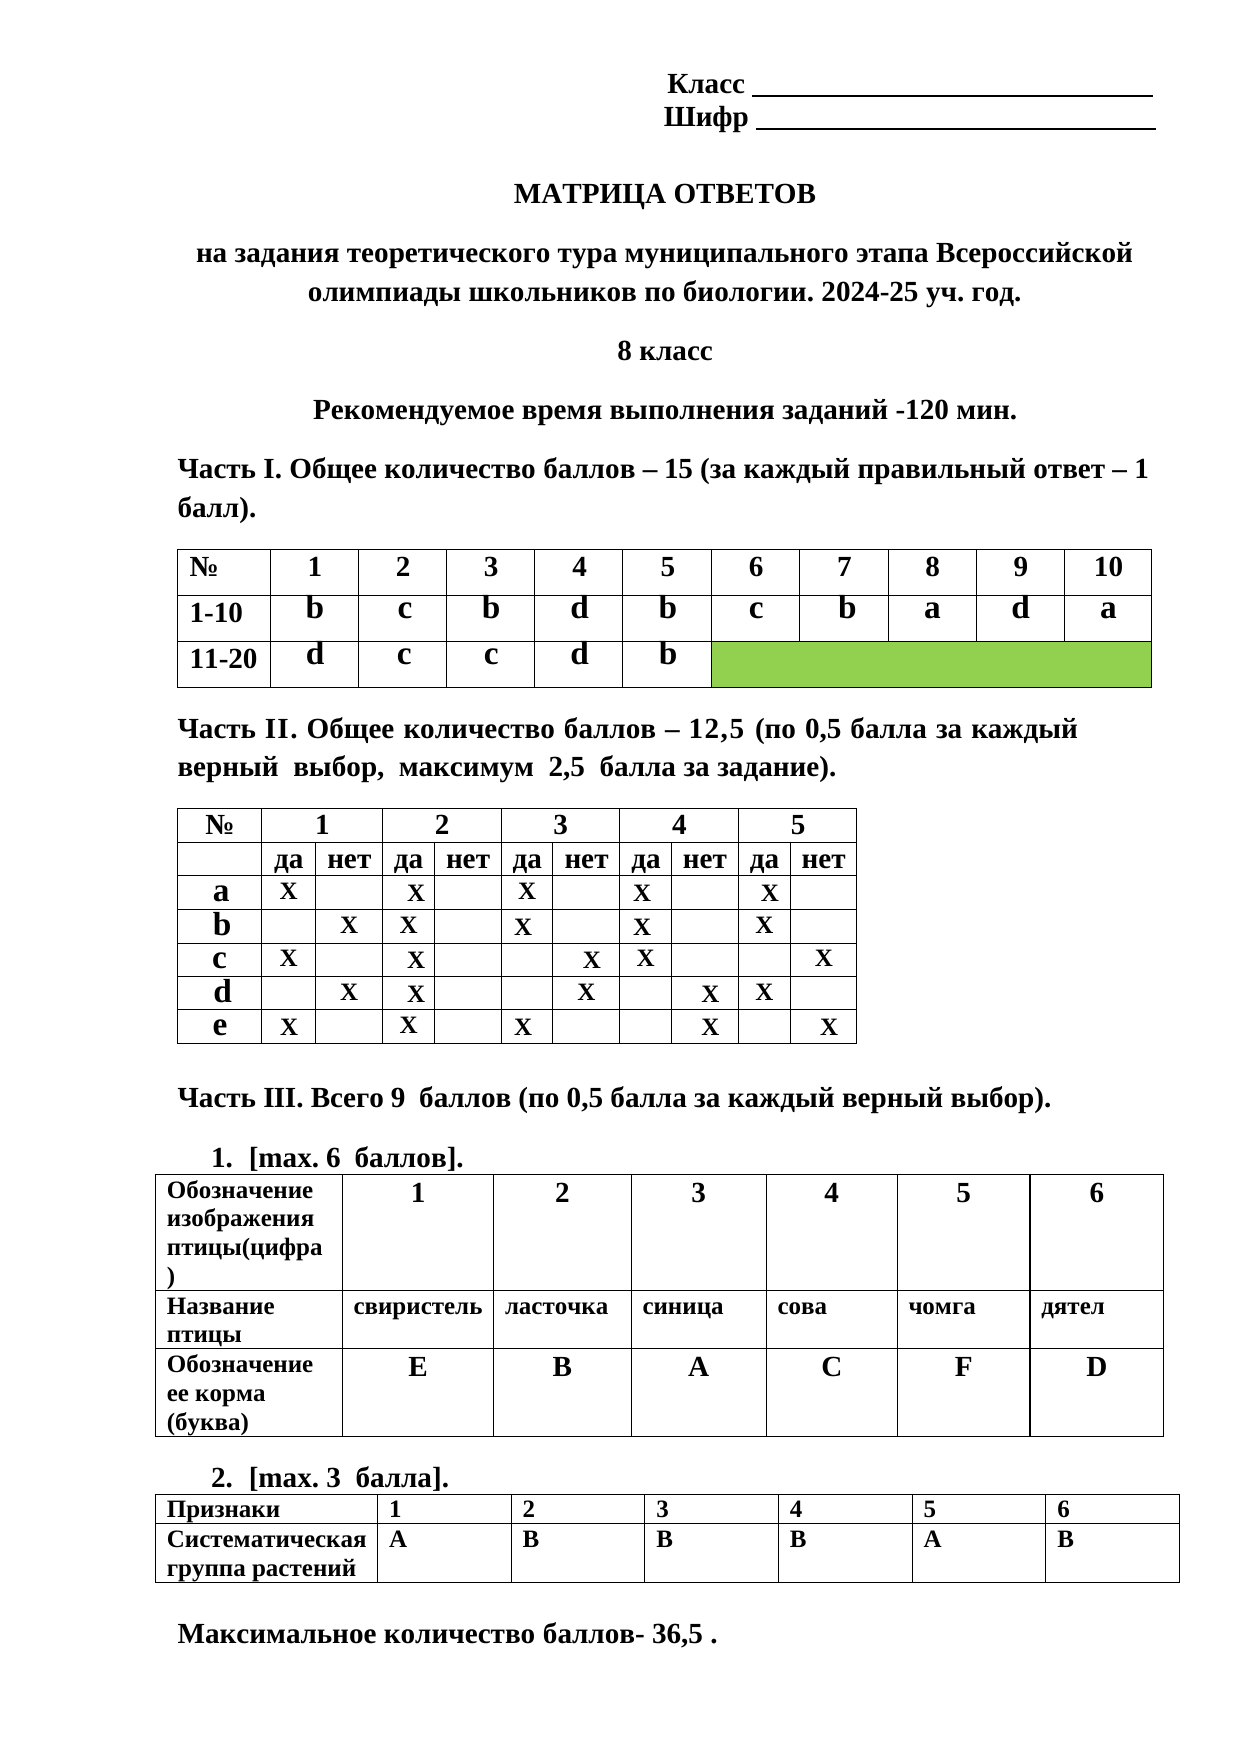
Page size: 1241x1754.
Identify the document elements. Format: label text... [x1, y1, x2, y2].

table_header 5 [739, 809, 856, 842]
table_cell X [739, 977, 790, 1009]
table_cell A [378, 1524, 511, 1582]
table_header 2 [512, 1495, 644, 1523]
table_cell d [535, 642, 622, 687]
table_cell синица [632, 1291, 766, 1348]
table_cell да [383, 843, 434, 875]
table_cell [435, 1010, 501, 1043]
table_header 1 [343, 1175, 493, 1290]
table_cell B [645, 1524, 778, 1582]
table_header 9 [977, 550, 1064, 595]
table_cell нет [791, 843, 856, 875]
table_cell b [447, 596, 534, 641]
table_cell [435, 876, 501, 909]
table_header 1 [262, 809, 382, 842]
table_cell ласточка [494, 1291, 631, 1348]
table_cell [435, 977, 501, 1009]
table_cell [502, 977, 552, 1009]
table_cell a [1065, 596, 1151, 641]
table_header 5 [913, 1495, 1045, 1523]
text Шифр [663, 100, 1168, 133]
table_cell а [178, 876, 261, 909]
table_cell X [672, 1010, 738, 1043]
table_cell [435, 910, 501, 942]
table_cell 1-10 [178, 596, 270, 641]
table_cell E [343, 1349, 493, 1436]
table_header 2 [359, 550, 446, 595]
table_header 3 [632, 1175, 766, 1290]
table_cell X [262, 944, 315, 976]
table_cell [791, 876, 856, 909]
table_header 1 [271, 550, 358, 595]
table_cell X [383, 1010, 434, 1043]
table_cell дятел [1031, 1291, 1163, 1348]
table_cell B [494, 1349, 631, 1436]
table_header Обозначение изображения птицы(цифра) [156, 1175, 342, 1290]
table_header 5 [623, 550, 711, 595]
text Часть II. Общее количество баллов – 12,5 (по 0,5 балла за каждый верный выбор, максимум 2,5 балла за задание). [177, 711, 1168, 783]
table_header 4 [779, 1495, 912, 1523]
table_cell B [1046, 1524, 1179, 1582]
list [max. 6 баллов]. [211, 1140, 1168, 1174]
table_cell c [359, 596, 446, 641]
table_cell [316, 876, 382, 909]
table_cell a [889, 596, 976, 641]
table_cell X [620, 944, 671, 976]
table_cell [553, 1010, 619, 1043]
table_header 2 [494, 1175, 631, 1290]
text Рекомендуемое время выполнения заданий -120 мин. [195, 392, 1134, 426]
table_cell X [383, 977, 434, 1009]
table_cell [620, 1010, 671, 1043]
table_cell [672, 944, 738, 976]
table_cell да [620, 843, 671, 875]
table_cell b [271, 596, 358, 641]
table_header 6 [1031, 1175, 1163, 1290]
table_cell b [800, 596, 888, 641]
table_cell X [620, 910, 671, 942]
table_header 6 [712, 550, 799, 595]
table_cell Систематическая группа растений [156, 1524, 377, 1582]
table_cell нет [316, 843, 382, 875]
text на задания теоретического тура муниципального этапа Всероссийской олимпиады школьников по биологии. 2024-25 уч. год. [195, 235, 1133, 307]
table_cell [502, 944, 552, 976]
table_cell B [779, 1524, 912, 1582]
table_header 4 [535, 550, 622, 595]
table_cell B [512, 1524, 644, 1582]
table_cell 11-20 [178, 642, 270, 687]
table_cell нет [435, 843, 501, 875]
table_cell d [535, 596, 622, 641]
table_header 10 [1065, 550, 1151, 595]
table_cell X [791, 1010, 856, 1043]
table_cell Обозначение ее корма (буква) [156, 1349, 342, 1436]
table_cell [435, 944, 501, 976]
table_cell X [383, 910, 434, 942]
table_cell A [632, 1349, 766, 1436]
table_cell X [739, 910, 790, 942]
table_cell [262, 977, 315, 1009]
table_header 7 [800, 550, 888, 595]
table_cell X [502, 876, 552, 909]
table_cell X [316, 910, 382, 942]
table_cell [316, 944, 382, 976]
table_cell [791, 910, 856, 942]
table_header 4 [620, 809, 738, 842]
table_cell [620, 977, 671, 1009]
text Часть I. Общее количество баллов – 15 (за каждый правильный ответ – 1 балл). [177, 451, 1168, 523]
table_cell [553, 876, 619, 909]
table_cell b [623, 596, 711, 641]
table_cell нет [553, 843, 619, 875]
table_cell [712, 642, 1151, 687]
table_cell b [178, 910, 261, 942]
table_cell да [262, 843, 315, 875]
table_cell X [791, 944, 856, 976]
text 8 класс [195, 333, 1134, 366]
table_header 3 [645, 1495, 778, 1523]
table_header № [178, 809, 261, 842]
table_header 5 [898, 1175, 1029, 1290]
table_cell X [672, 977, 738, 1009]
table_cell [262, 910, 315, 942]
table_cell c [178, 944, 261, 976]
table_header 1 [378, 1495, 511, 1523]
table_cell нет [672, 843, 738, 875]
table_cell d [178, 977, 261, 1009]
table_cell [739, 1010, 790, 1043]
list [max. 3 балла]. [211, 1460, 1168, 1493]
table_cell [739, 944, 790, 976]
table_cell X [316, 977, 382, 1009]
table_cell d [977, 596, 1064, 641]
table_cell A [913, 1524, 1045, 1582]
table_cell [672, 910, 738, 942]
table_cell X [383, 944, 434, 976]
table_cell F [898, 1349, 1029, 1436]
text Часть III. Всего 9 баллов (по 0,5 балла за каждый верный выбор). [177, 1081, 1168, 1114]
table_cell сова [767, 1291, 897, 1348]
table_cell X [739, 876, 790, 909]
table_header № [178, 550, 270, 595]
table_cell свиристель [343, 1291, 493, 1348]
table_cell X [502, 910, 552, 942]
table_cell X [262, 1010, 315, 1043]
table_cell X [383, 876, 434, 909]
table_header Признаки [156, 1495, 377, 1523]
text МАТРИЦА ОТВЕТОВ [195, 176, 1134, 210]
table_cell c [447, 642, 534, 687]
table_cell X [553, 977, 619, 1009]
table_cell C [767, 1349, 897, 1436]
table_cell e [178, 1010, 261, 1043]
table_cell [791, 977, 856, 1009]
table_header 3 [502, 809, 619, 842]
table_header 6 [1046, 1495, 1179, 1523]
table_cell чомга [898, 1291, 1029, 1348]
table_cell с [359, 642, 446, 687]
text Максимальное количество баллов- 36,5 . [177, 1616, 1168, 1650]
table_cell да [502, 843, 552, 875]
table_cell D [1031, 1349, 1163, 1436]
table_header 3 [447, 550, 534, 595]
table_cell X [620, 876, 671, 909]
text Класс [667, 67, 1168, 100]
table_header 8 [889, 550, 976, 595]
table_cell X [262, 876, 315, 909]
table_cell X [553, 944, 619, 976]
table_cell [672, 876, 738, 909]
table_cell [178, 843, 261, 875]
table_cell c [712, 596, 799, 641]
table_header 4 [767, 1175, 897, 1290]
table_cell Название птицы [156, 1291, 342, 1348]
table_cell [316, 1010, 382, 1043]
table_cell да [739, 843, 790, 875]
table_cell X [502, 1010, 552, 1043]
table_cell d [271, 642, 358, 687]
table_cell [553, 910, 619, 942]
table_cell b [623, 642, 711, 687]
table_header 2 [383, 809, 501, 842]
